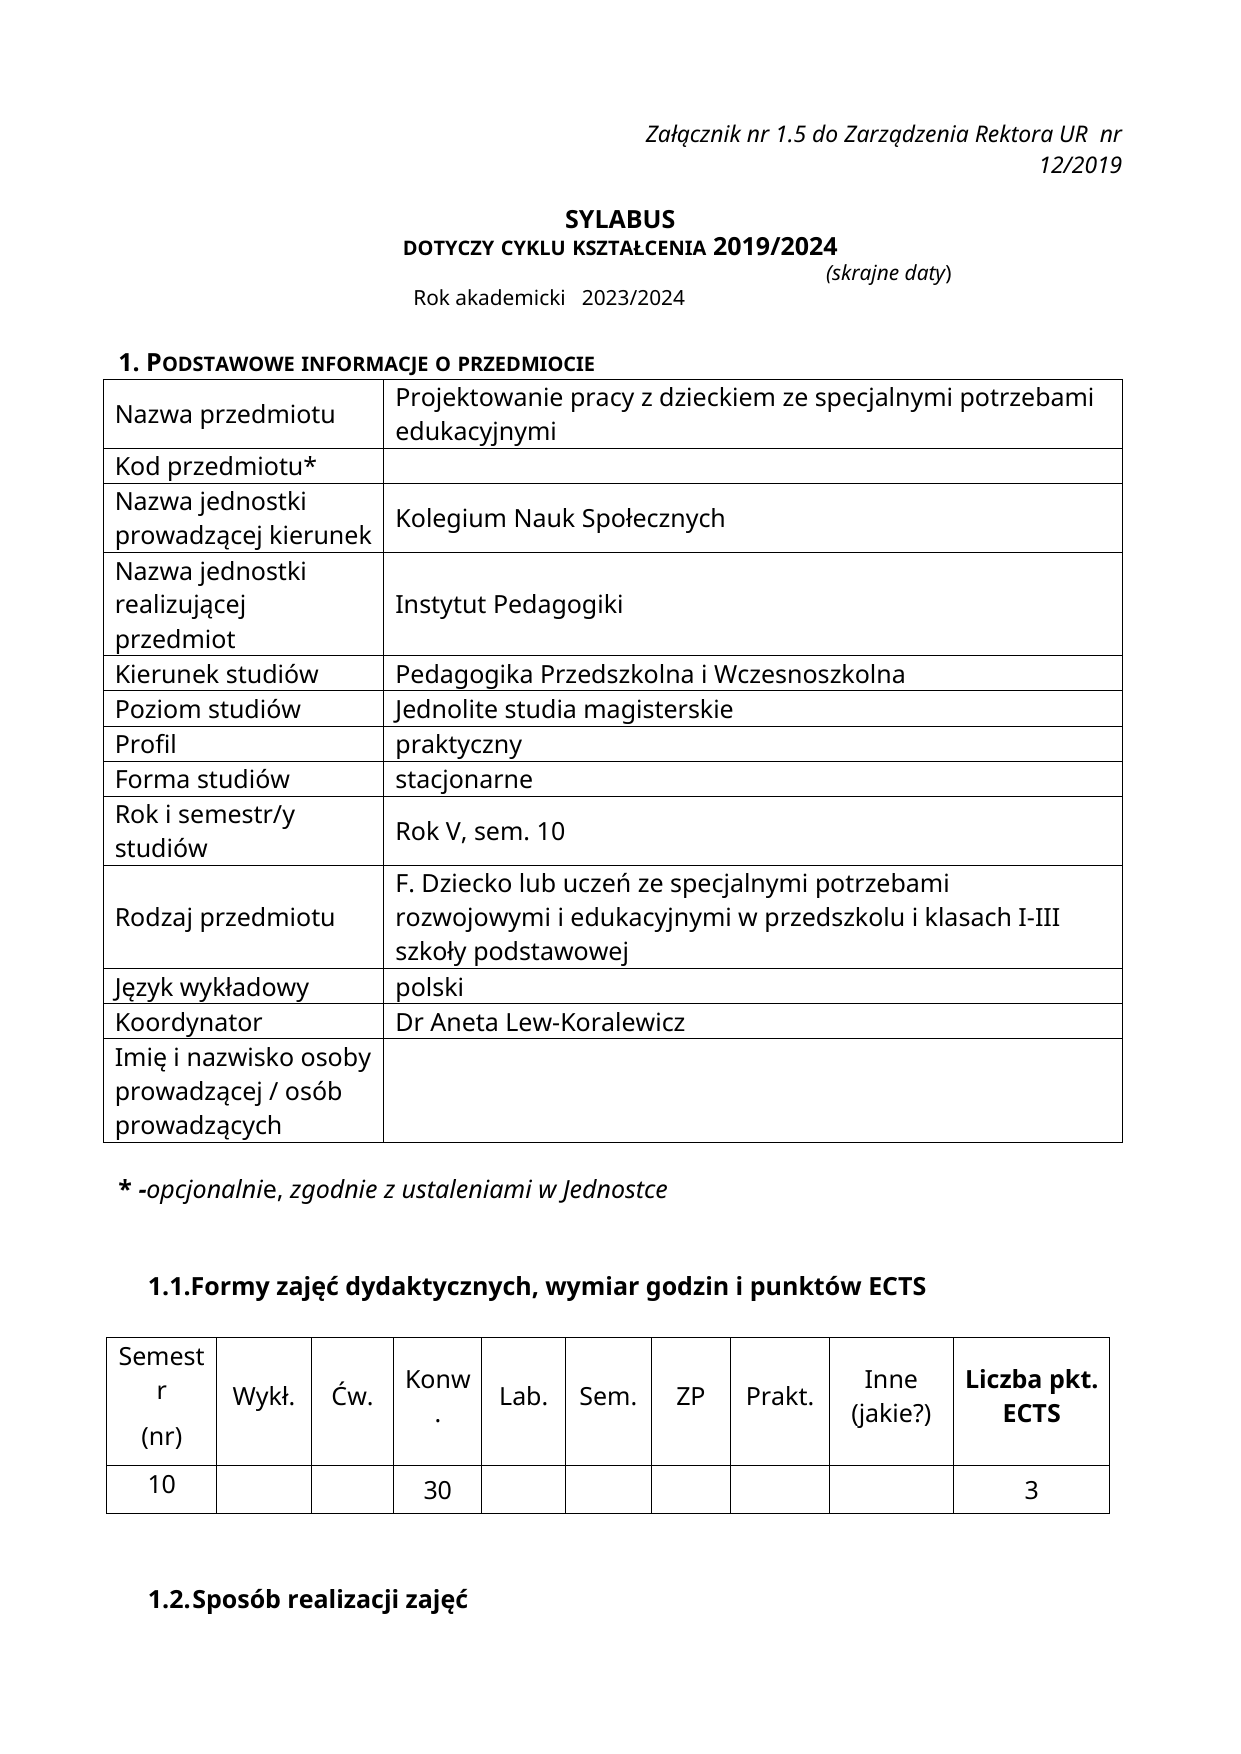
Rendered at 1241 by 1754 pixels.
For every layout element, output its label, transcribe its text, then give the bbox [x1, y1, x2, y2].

table_cell [217, 1466, 311, 1513]
text 1.1.Formy zajęć dydaktycznych, wymiar godzin i punktów ECTS [148, 1269, 1122, 1303]
table_header Projektowanie pracy z dzieckiem ze specjalnymi potrzebami edukacyjnymi [384, 380, 1122, 448]
table_cell 10 [107, 1466, 216, 1513]
table_header Sem. [566, 1338, 651, 1465]
table_header ZP [652, 1338, 730, 1465]
table_cell Język wykładowy [104, 969, 383, 1003]
table_cell 30 [394, 1466, 481, 1513]
table_cell [731, 1466, 829, 1513]
table_cell praktyczny [384, 727, 1122, 761]
table_cell 3 [954, 1466, 1109, 1513]
text * -opcjonalnie, zgodnie z ustaleniami w Jednostce [118, 1172, 1122, 1206]
table_cell Rodzaj przedmiotu [104, 866, 383, 968]
table_cell Kierunek studiów [104, 656, 383, 690]
text SYLABUS [118, 201, 1122, 236]
table_cell [312, 1466, 393, 1513]
table_cell [566, 1466, 651, 1513]
text dotyczy cyklu kształcenia 2019/2024 [118, 236, 1122, 261]
table_header Nazwa przedmiotu [104, 380, 383, 448]
table_header Wykł. [217, 1338, 311, 1465]
table_cell [384, 449, 1122, 483]
table_cell Forma studiów [104, 762, 383, 796]
table_header Konw. [394, 1338, 481, 1465]
text 1.2. Sposób realizacji zajęć [148, 1582, 1122, 1616]
table_cell Kod przedmiotu* [104, 449, 383, 483]
table_cell Rok V, sem. 10 [384, 797, 1122, 865]
table_cell [482, 1466, 565, 1513]
table_cell Nazwa jednostki realizującej przedmiot [104, 553, 383, 655]
table_cell Imię i nazwisko osoby prowadzącej / osób prowadzących [104, 1039, 383, 1142]
table_cell Rok i semestr/y studiów [104, 797, 383, 865]
table_cell stacjonarne [384, 762, 1122, 796]
table_cell Instytut Pedagogiki [384, 553, 1122, 655]
text Rok akademicki 2023/2024 [118, 286, 1122, 311]
table_cell Pedagogika Przedszkolna i Wczesnoszkolna [384, 656, 1122, 690]
table_cell [384, 1039, 1122, 1142]
table_cell Profil [104, 727, 383, 761]
text 1. Podstawowe informacje o przedmiocie [118, 344, 1122, 379]
table_cell Jednolite studia magisterskie [384, 691, 1122, 726]
table_cell Dr Aneta Lew-Koralewicz [384, 1004, 1122, 1038]
table_header Ćw. [312, 1338, 393, 1465]
table_header Semestr (nr) [107, 1338, 216, 1465]
text (skrajne daty) [118, 261, 1122, 286]
text Załącznik nr 1.5 do Zarządzenia Rektora UR nr 12/2019 [118, 118, 1122, 181]
table_cell Kolegium Nauk Społecznych [384, 484, 1122, 552]
table_cell Poziom studiów [104, 691, 383, 726]
table_header Prakt. [731, 1338, 829, 1465]
table_header Liczba pkt. ECTS [954, 1338, 1109, 1465]
table_cell F. Dziecko lub uczeń ze specjalnymi potrzebami rozwojowymi i edukacyjnymi w przedszkolu i klasach I-III szkoły podstawowej [384, 866, 1122, 968]
table_cell Nazwa jednostki prowadzącej kierunek [104, 484, 383, 552]
table_cell Koordynator [104, 1004, 383, 1038]
table_header Inne (jakie?) [830, 1338, 953, 1465]
table_cell [830, 1466, 953, 1513]
table_cell polski [384, 969, 1122, 1003]
table_header Lab. [482, 1338, 565, 1465]
table_cell [652, 1466, 730, 1513]
